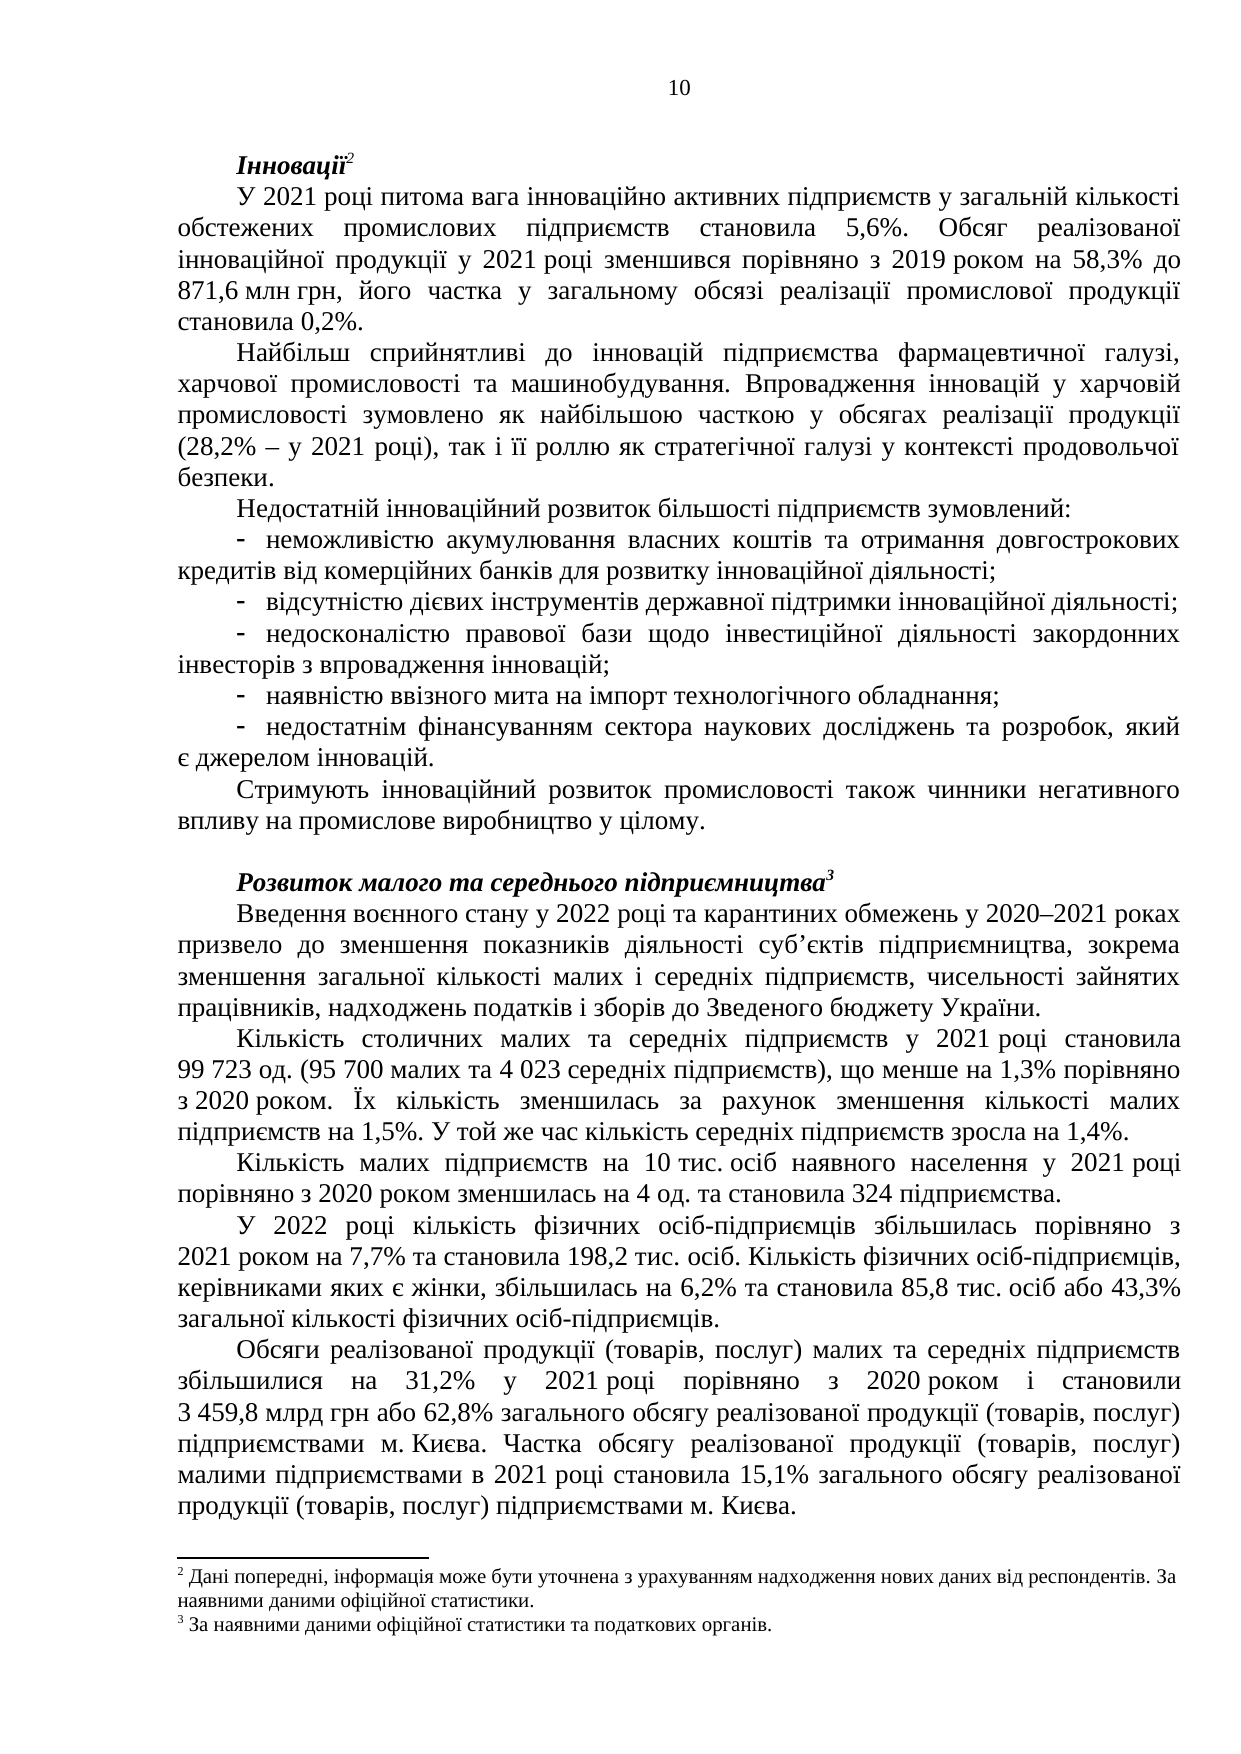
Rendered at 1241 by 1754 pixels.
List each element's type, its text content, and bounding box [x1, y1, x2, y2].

list наявністю ввізного мита на імпорт технологічного обладнання; [177, 679, 1181, 710]
text У 2022 році кількість фізичних осіб-підприємців збільшилась порівняно з 2021 роком на 7,7% та становила 198,2 тис. осіб. Кількість фізичних осіб-підприємців, керівниками яких є жінки, збільшилась на 6,2% та становила 85,8 тис. осіб або 43,3% загальної кількості фізичних осіб-підприємців. [177, 1209, 1181, 1333]
text Стримують інноваційний розвиток промисловості також чинники негативного впливу на промислове виробництво у цілому. [177, 773, 1181, 835]
text Кількість столичних малих та середніх підприємств у 2021 році становила 99 723 од. (95 700 малих та 4 023 середніх підприємств), що менше на 1,3% порівняно з 2020 роком. Їх кількість зменшилась за рахунок зменшення кількості малих підприємств на 1,5%. У той же час кількість середніх підприємств зросла на 1,4%. [177, 1022, 1181, 1146]
text Обсяги реалізованої продукції (товарів, послуг) малих та середніх підприємств збільшилися на 31,2% у 2021 році порівняно з 2020 роком і становили 3 459,8 млрд грн або 62,8% загального обсягу реалізованої продукції (товарів, послуг) підприємствами м. Києва. Частка обсягу реалізованої продукції (товарів, послуг) малими підприємствами в 2021 році становила 15,1% загального обсягу реалізованої продукції (товарів, послуг) підприємствами м. Києва. [177, 1333, 1181, 1520]
text Найбільш сприйнятливі до інновацій підприємства фармацевтичної галузі, харчової промисловості та машинобудування. Впровадження інновацій у харчовій промисловості зумовлено як найбільшою часткою у обсягах реалізації продукції (28,2% – у 2021 році), так і її роллю як стратегічної галузі у контексті продовольчої безпеки. [177, 336, 1181, 492]
text У 2021 році питома вага інноваційно активних підприємств у загальній кількості обстежених промислових підприємств становила 5,6%. Обсяг реалізованої інноваційної продукції у 2021 році зменшився порівняно з 2019 роком на 58,3% до 871,6 млн грн, його частка у загальному обсязі реалізації промислової продукції становила 0,2%. [177, 180, 1181, 336]
text Введення воєнного стану у 2022 році та карантиних обмежень у 2020–2021 роках призвело до зменшення показників діяльності суб’єктів підприємництва, зокрема зменшення загальної кількості малих і середніх підприємств, чисельності зайнятих працівників, надходжень податків і зборів до Зведеного бюджету України. [177, 897, 1181, 1022]
text Кількість малих підприємств на 10 тис. осіб наявного населення у 2021 році порівняно з 2020 роком зменшилась на 4 од. та становила 324 підприємства. [177, 1146, 1181, 1209]
text Розвиток малого та середнього підприємництва [177, 866, 1181, 897]
list недосконалістю правової бази щодо інвестиційної діяльності закордонних інвесторів з впровадження інновацій; [177, 617, 1181, 679]
list неможливістю акумулювання власних коштів та отримання довгострокових кредитів від комерційних банків для розвитку інноваційної діяльності; [177, 523, 1181, 585]
text Недостатній інноваційний розвиток більшості підприємств зумовлений: [177, 492, 1181, 523]
list відсутністю дієвих інструментів державної підтримки інноваційної діяльності; [177, 585, 1181, 617]
text Інновації [177, 149, 1181, 180]
list недостатнім фінансуванням сектора наукових досліджень та розробок, який є джерелом інновацій. [177, 710, 1181, 773]
